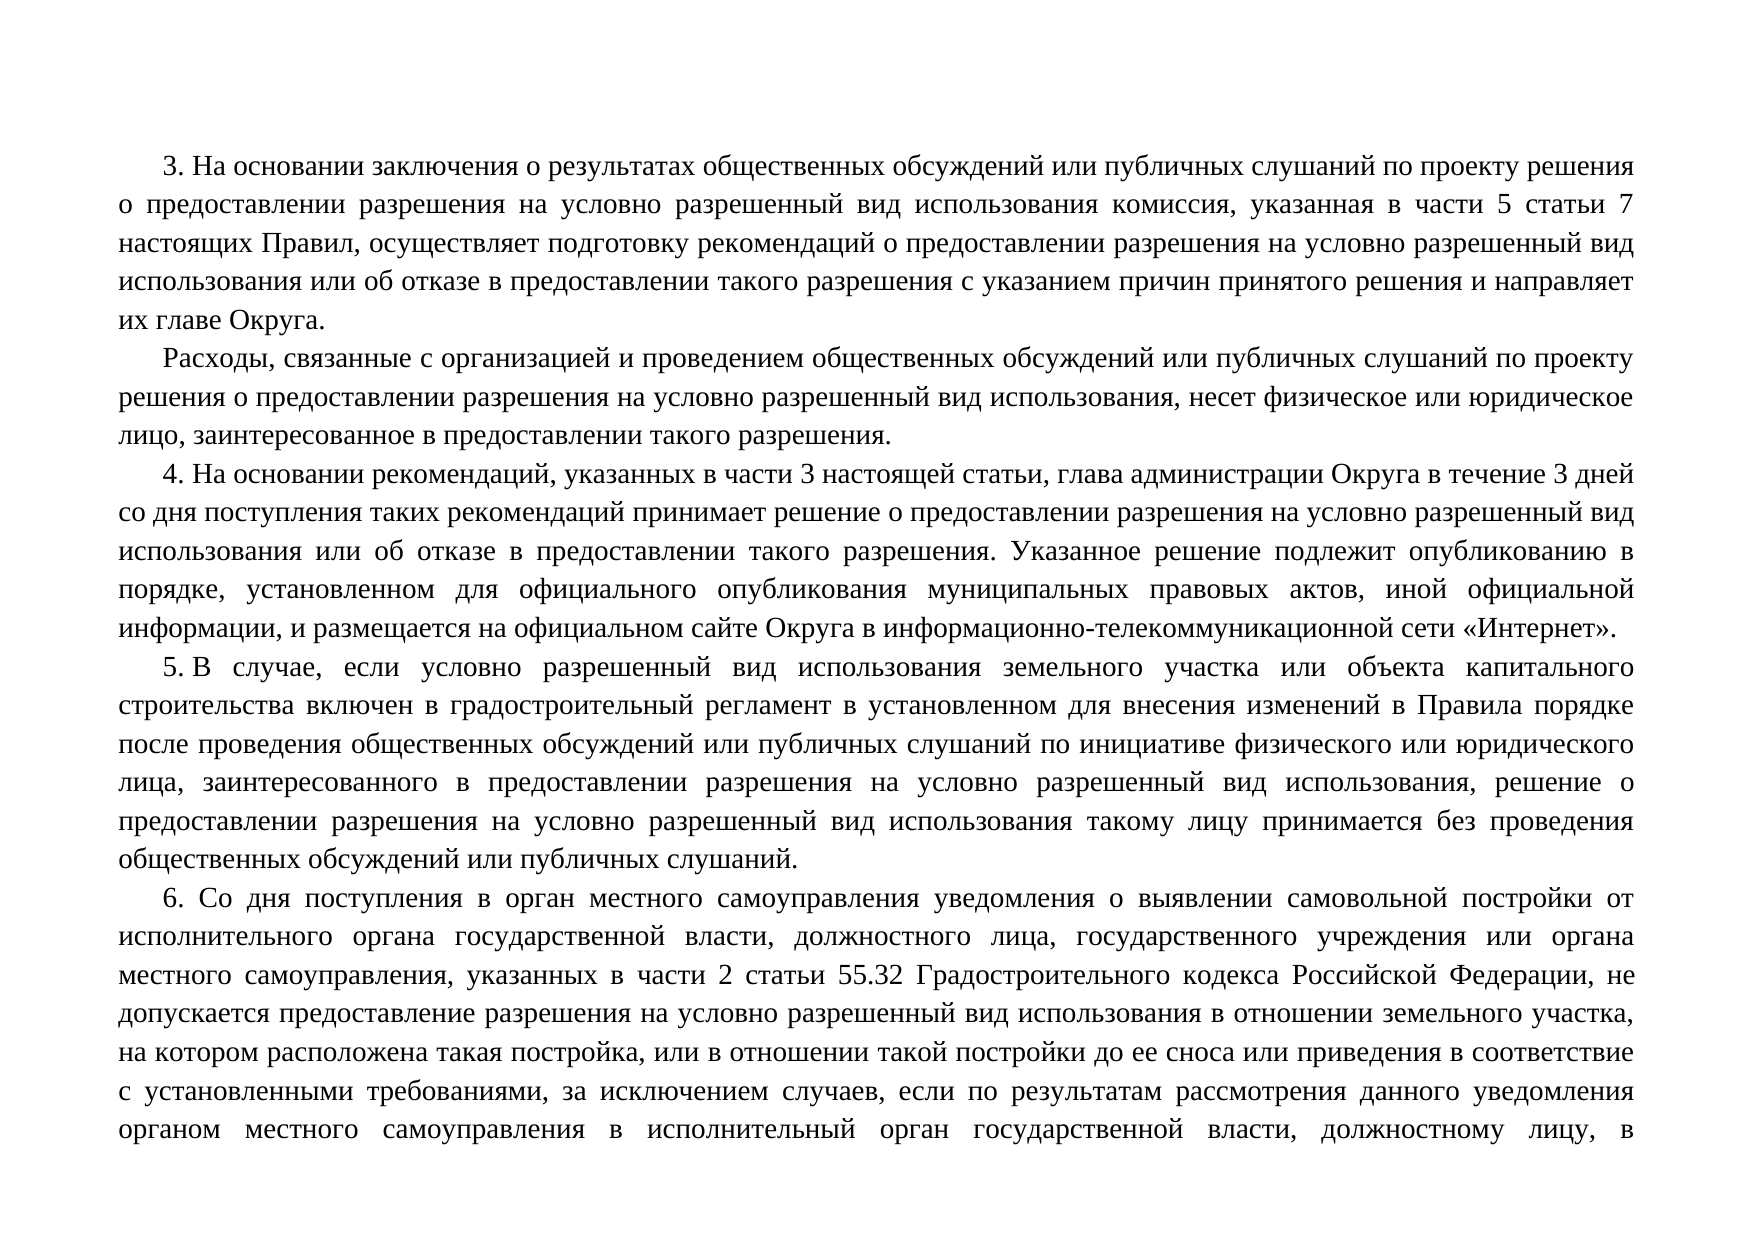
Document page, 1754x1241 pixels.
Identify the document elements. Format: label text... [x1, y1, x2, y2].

text Расходы, связанные с организацией и проведением общественных обсуждений или публичных слушаний по проекту решения о предоставлении разрешения на условно разрешенный вид использования, несет физическое или юридическое лицо, заинтересованное в предоставлении такого разрешения. [118, 340, 1636, 451]
text 4. На основании рекомендаций, указанных в части 3 настоящей статьи, глава администрации Округа в течение 3 дней со дня поступления таких рекомендаций принимает решение о предоставлении разрешения на условно разрешенный вид использования или об отказе в предоставлении такого разрешения. Указанное решение подлежит опубликованию в порядке, установленном для официального опубликования муниципальных правовых актов, иной официальной информации, и размещается на официальном сайте Округа в информационно-телекоммуникационной сети «Интернет». [118, 456, 1636, 644]
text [118, 880, 1636, 1145]
text 5. В случае, если условно разрешенный вид использования земельного участка или объекта капитального строительства включен в градостроительный регламент в установленном для внесения изменений в Правила порядке после проведения общественных обсуждений или публичных слушаний по инициативе физического или юридического лица, заинтересованного в предоставлении разрешения на условно разрешенный вид использования, решение о предоставлении разрешения на условно разрешенный вид использования такому лицу принимается без проведения общественных обсуждений или публичных слушаний. [118, 649, 1636, 875]
text 3. На основании заключения о результатах общественных обсуждений или публичных слушаний по проекту решения о предоставлении разрешения на условно разрешенный вид использования комиссия, указанная в части 5 статьи 7 настоящих Правил, осуществляет подготовку рекомендаций о предоставлении разрешения на условно разрешенный вид использования или об отказе в предоставлении такого разрешения с указанием причин принятого решения и направляет их главе Округа. [118, 148, 1636, 335]
